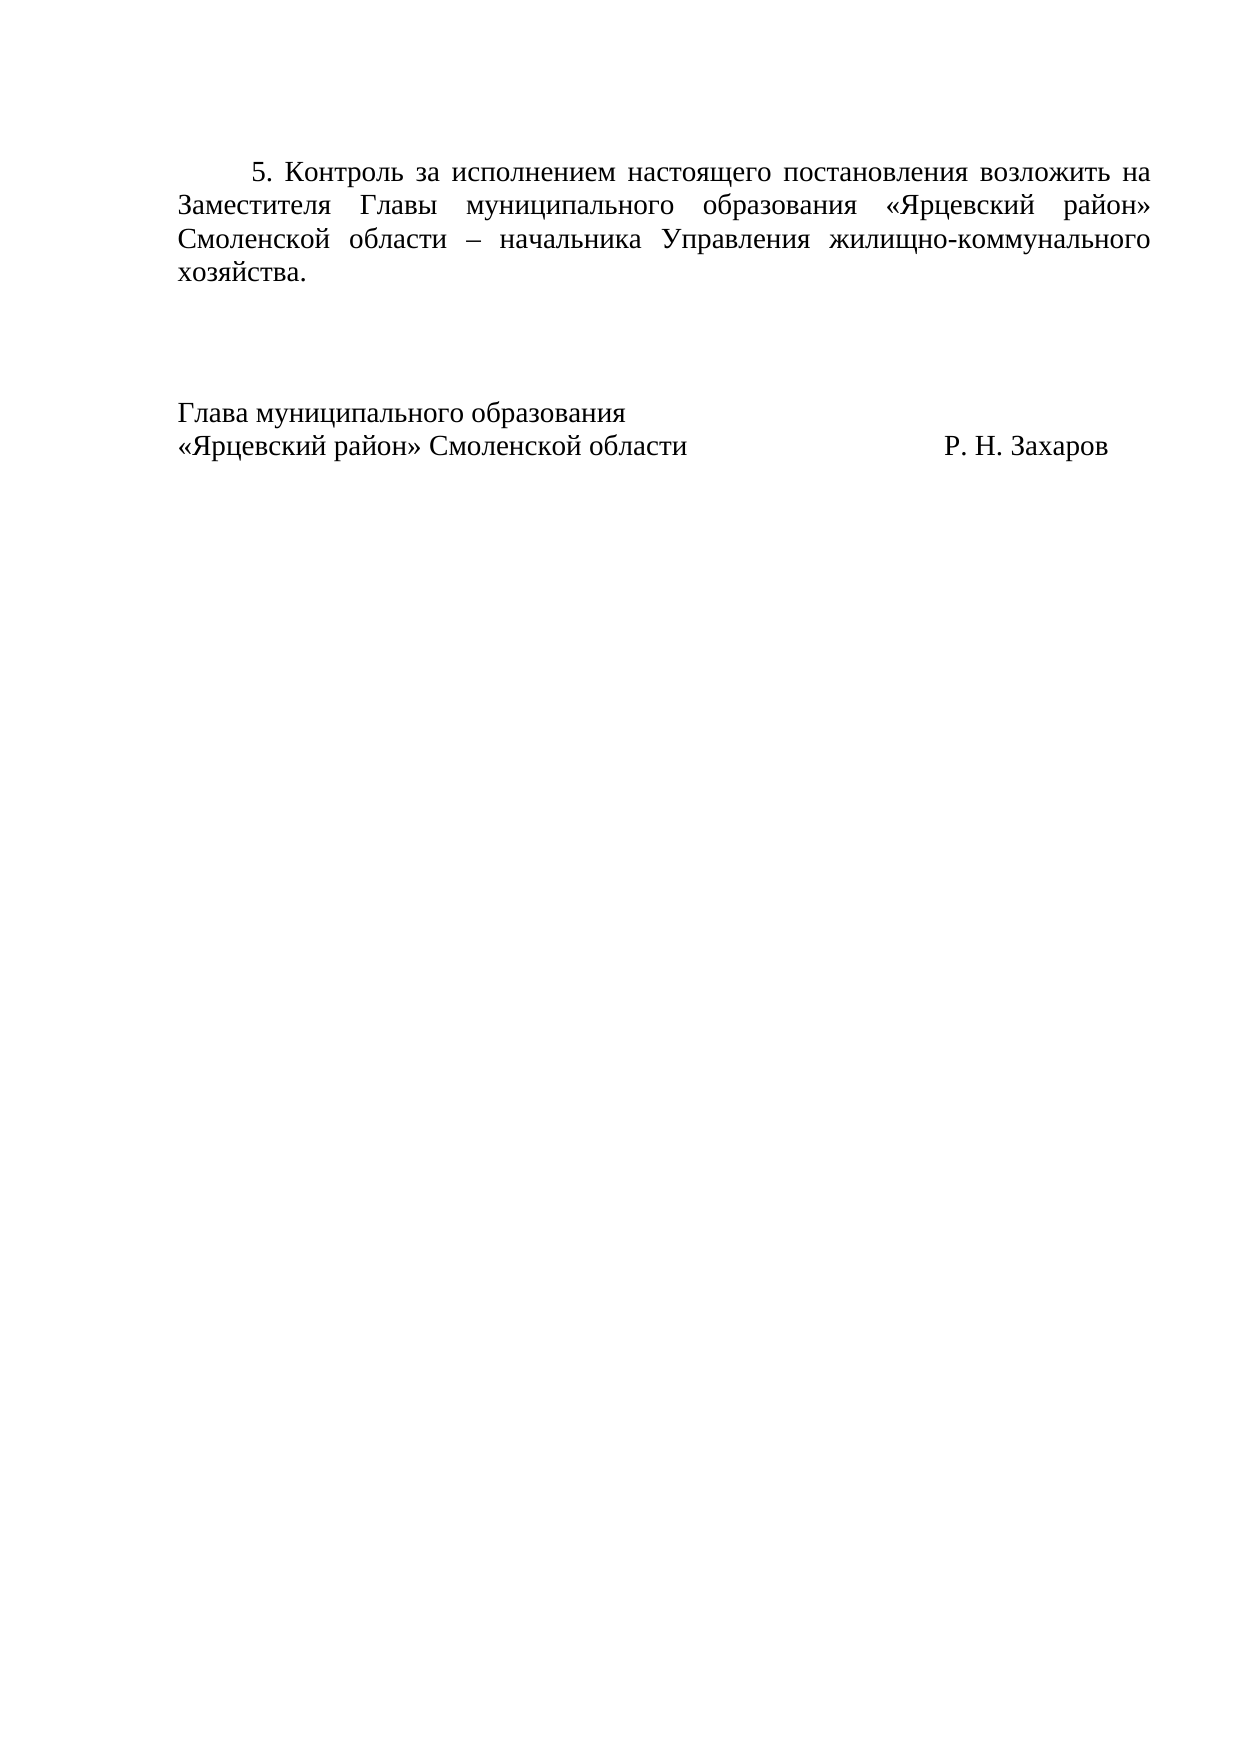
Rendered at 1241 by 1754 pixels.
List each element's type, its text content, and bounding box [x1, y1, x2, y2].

list Глава муниципального образования [177, 395, 1152, 428]
list 5. Контроль за исполнением настоящего постановления возложить на Заместителя Главы муниципального образования «Ярцевский район» Смоленской области – начальника Управления жилищно-коммунального хозяйства. [177, 154, 1152, 288]
list «Ярцевский район» Смоленской области Р. Н. Захаров [177, 428, 1152, 462]
